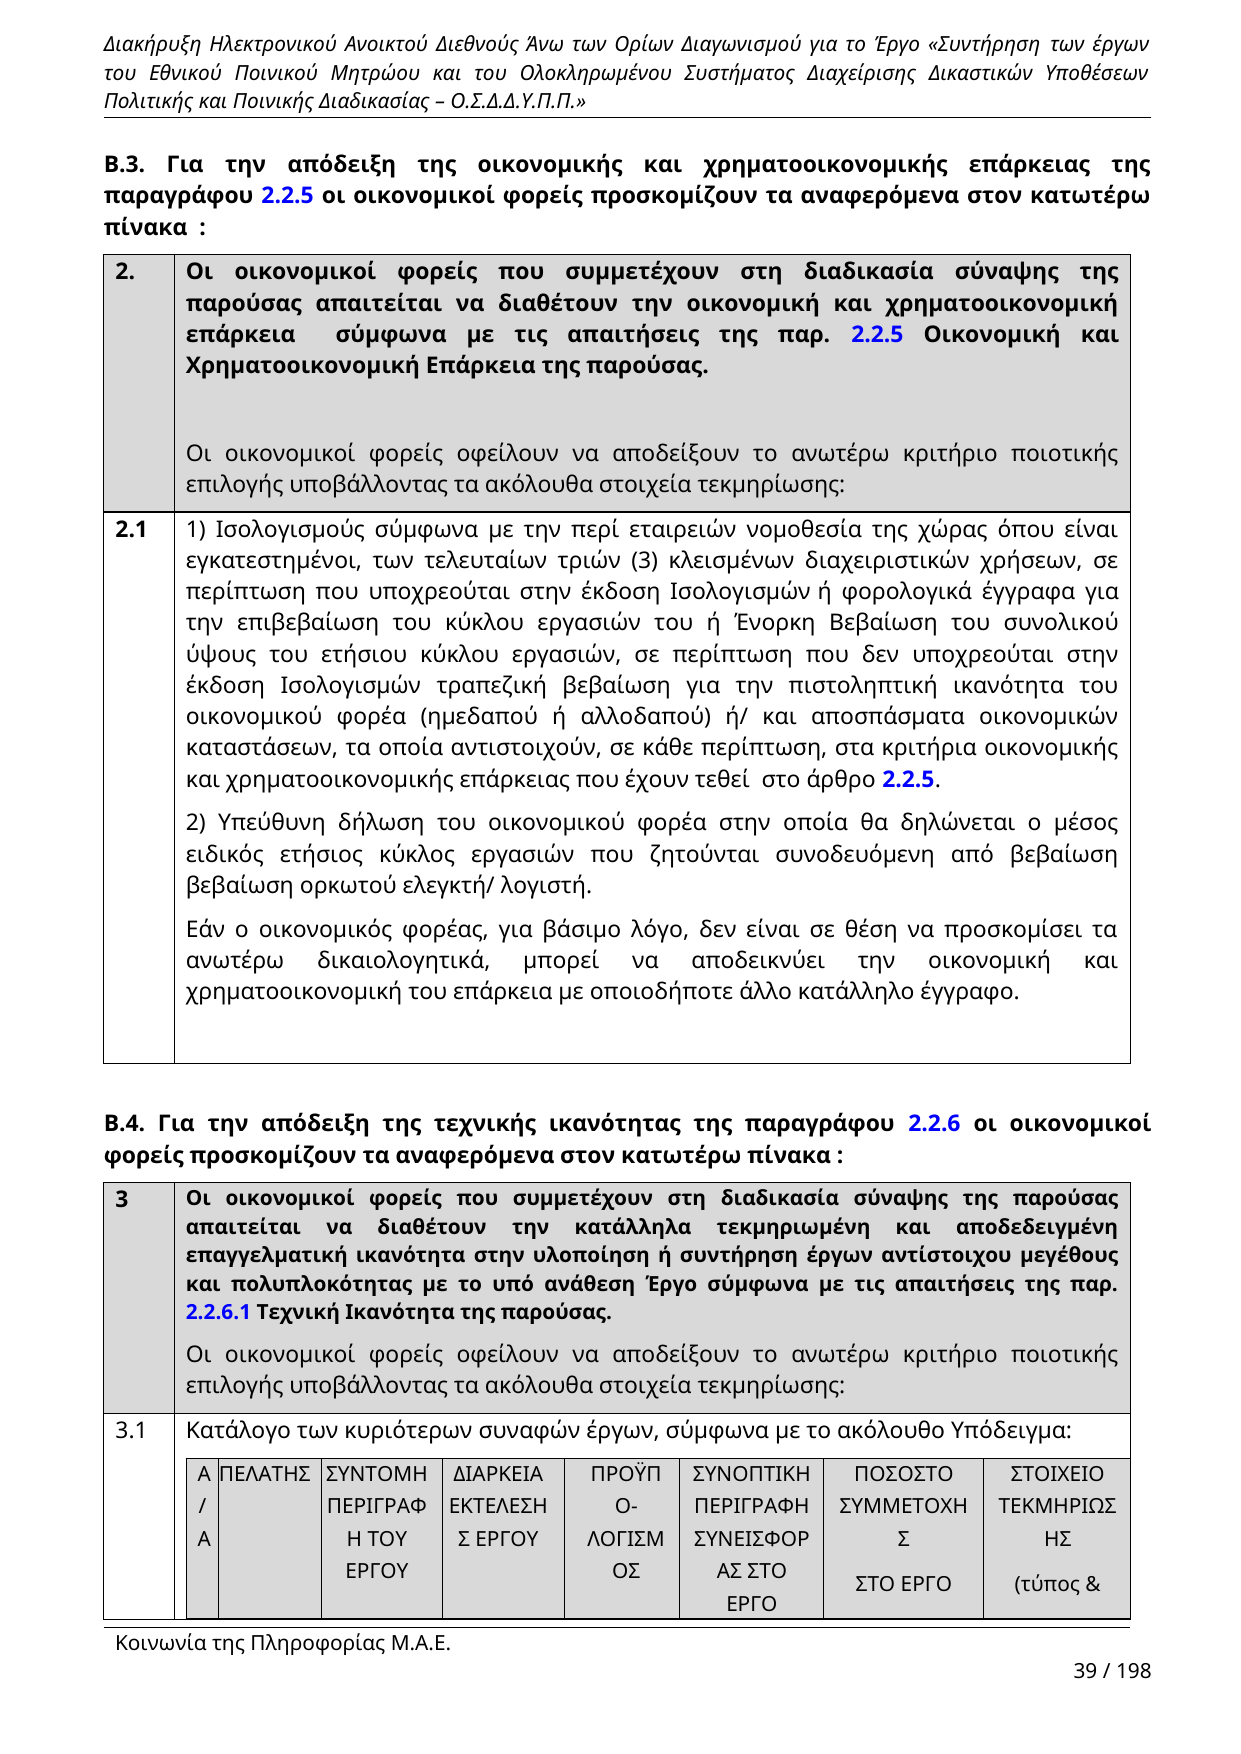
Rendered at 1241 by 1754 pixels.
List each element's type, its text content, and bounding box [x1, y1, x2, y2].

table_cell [175, 1414, 1130, 1619]
table_cell 2.1 [104, 513, 174, 1062]
table_header 2. [104, 255, 174, 511]
table_cell 1) Ισολογισμούς σύμφωνα με την περί εταιρειών νομοθεσία της χώρας όπου είναι εγκατεστημένοι, των τελευταίων τριών (3) κλεισμένων διαχειριστικών χρήσεων, σε περίπτωση που υποχρεούται στην έκδοση Ισολογισμών ή φορολογικά έγγραφα για την επιβεβαίωση του κύκλου εργασιών του ή Ένορκη Βεβαίωση του συνολικού ύψους του ετήσιου κύκλου εργασιών, σε περίπτωση που δεν υποχρεούται στην έκδοση Ισολογισμών τραπεζική βεβαίωση για την πιστοληπτική ικανότητα του οικονομικού φορέα (ημεδαπού ή αλλοδαπού) ή/ και αποσπάσματα οικονομικών καταστάσεων, τα οποία αντιστοιχούν, σε κάθε περίπτωση, στα κριτήρια οικονομικής και χρηματοοικονομικής επάρκειας που έχουν τεθεί στο άρθρο 2.2.5. 2) Υπεύθυνη δήλωση του οικονομικού φορέα στην οποία θα δηλώνεται ο μέσος ειδικός ετήσιος κύκλος εργασιών που ζητούνται συνοδευόμενη από βεβαίωση βεβαίωση ορκωτού ελεγκτή/ λογιστή. Εάν ο οικονομικός φορέας, για βάσιμο λόγο, δεν είναι σε θέση να προσκομίσει τα ανωτέρω δικαιολογητικά, μπορεί να αποδεικνύει την οικονομική και χρηματοοικονομική του επάρκεια με οποιοδήποτε άλλο κατάλληλο έγγραφο. [175, 513, 1130, 1062]
text Β.3. Για την απόδειξη της οικονομικής και χρηματοοικονομικής επάρκειας της παραγράφου 2.2.5 οι οικονομικοί φορείς προσκομίζουν τα αναφερόμενα στον κατωτέρω πίνακα : [103, 148, 1151, 242]
table_header Οι οικονομικοί φορείς που συμμετέχουν στη διαδικασία σύναψης της παρούσας απαιτείται να διαθέτουν την οικονομική και χρηματοοικονομική επάρκεια σύμφωνα με τις απαιτήσεις της παρ. 2.2.5 Οικονομική και Χρηματοοικονομική Επάρκεια της παρούσας. Οι οικονομικοί φορείς οφείλουν να αποδείξουν το ανωτέρω κριτήριο ποιοτικής επιλογής υποβάλλοντας τα ακόλουθα στοιχεία τεκμηρίωσης: [175, 255, 1130, 511]
table_header 3 [104, 1183, 174, 1413]
table_header Οι οικονομικοί φορείς που συμμετέχουν στη διαδικασία σύναψης της παρούσας απαιτείται να διαθέτουν την κατάλληλα τεκμηριωμένη και αποδεδειγμένη επαγγελματική ικανότητα στην υλοποίηση ή συντήρηση έργων αντίστοιχου μεγέθους και πολυπλοκότητας με το υπό ανάθεση Έργο σύμφωνα με τις απαιτήσεις της παρ. 2.2.6.1 Τεχνική Ικανότητα της παρούσας. Οι οικονομικοί φορείς οφείλουν να αποδείξουν το ανωτέρω κριτήριο ποιοτικής επιλογής υποβάλλοντας τα ακόλουθα στοιχεία τεκμηρίωσης: [175, 1183, 1130, 1413]
table_cell 3.1 [104, 1414, 174, 1619]
text Β.4. Για την απόδειξη της τεχνικής ικανότητας της παραγράφου 2.2.6 οι οικονομικοί φορείς προσκομίζουν τα αναφερόμενα στον κατωτέρω πίνακα : [103, 1107, 1151, 1170]
